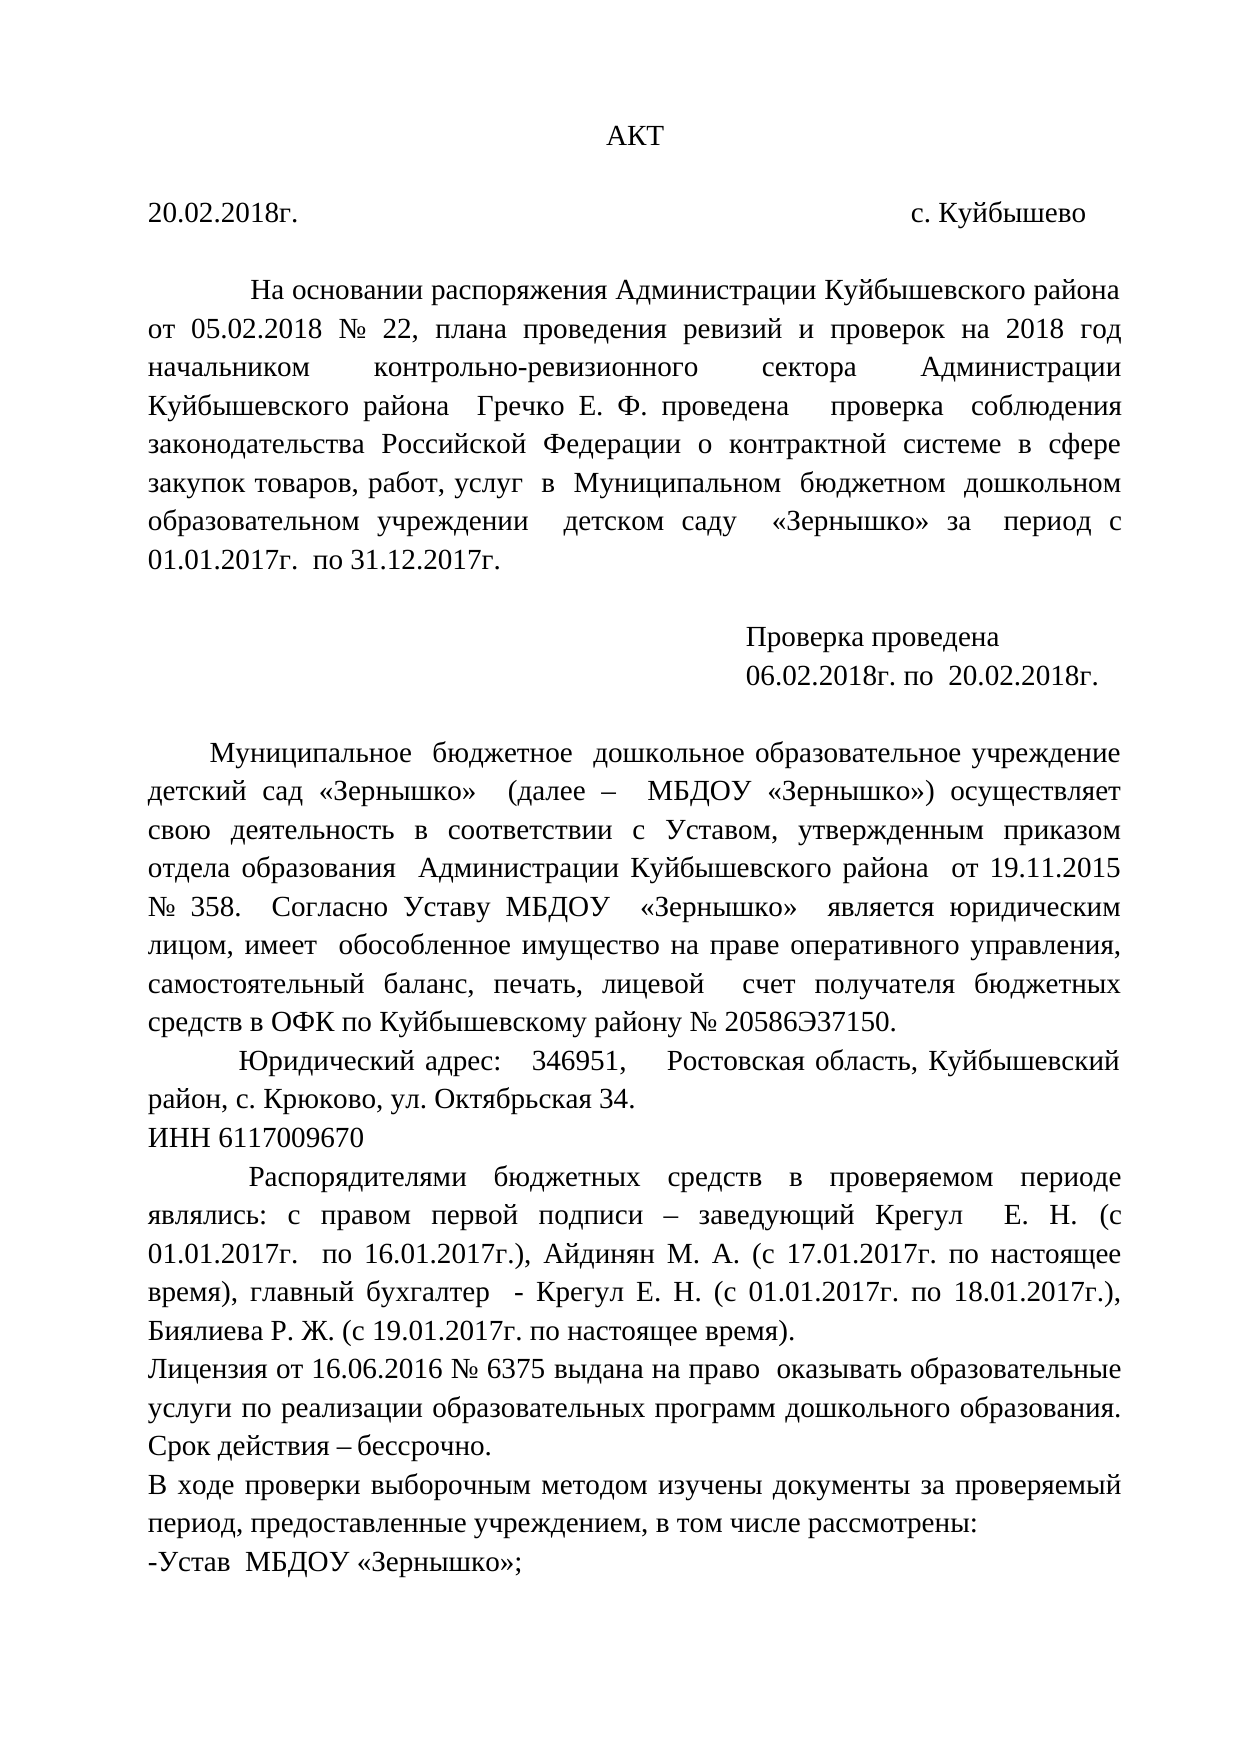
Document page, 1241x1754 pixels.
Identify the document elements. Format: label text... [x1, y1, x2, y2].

text Лицензия от 16.06.2016 № 6375 выдана на право оказывать образовательные услуги по реализации образовательных программ дошкольного образования. Срок действия – бессрочно. [148, 1351, 1122, 1462]
text Проверка проведена [148, 619, 1122, 653]
text 06.02.2018г. по 20.02.2018г. [148, 658, 1122, 691]
text Распорядителями бюджетных средств в проверяемом периоде являлись: с правом первой подписи – заведующий Крегул Е. Н. (с 01.01.2017г. по 16.01.2017г.), Айдинян М. А. (с 17.01.2017г. по настоящее время), главный бухгалтер - Крегул Е. Н. (с 01.01.2017г. по 18.01.2017г.), Биялиева Р. Ж. (с 19.01.2017г. по настоящее время). [148, 1159, 1122, 1346]
text 20.02.2018г. с. Куйбышево [148, 195, 1122, 229]
text АКТ [148, 118, 1122, 152]
text -Устав МБДОУ «Зернышко»; [148, 1544, 1122, 1578]
text Муниципальное бюджетное дошкольное образовательное учреждение детский сад «Зернышко» (далее – МБДОУ «Зернышко») осуществляет свою деятельность в соответствии с Уставом, утвержденным приказом отдела образования Администрации Куйбышевского района от 19.11.2015 № 358. Согласно Уставу МБДОУ «Зернышко» является юридическим лицом, имеет обособленное имущество на праве оперативного управления, самостоятельный баланс, печать, лицевой счет получателя бюджетных средств в ОФК по Куйбышевскому району № 20586Э37150. [148, 735, 1122, 1038]
text ИНН 6117009670 [148, 1120, 1122, 1154]
text На основании распоряжения Администрации Куйбышевского района от 05.02.2018 № 22, плана проведения ревизий и проверок на 2018 год начальником контрольно-ревизионного сектора Администрации Куйбышевского района Гречко Е. Ф. проведена проверка соблюдения законодательства Российской Федерации о контрактной системе в сфере закупок товаров, работ, услуг в Муниципальном бюджетном дошкольном образовательном учреждении детском саду «Зернышко» за период с 01.01.2017г. по 31.12.2017г. [148, 272, 1122, 576]
text В ходе проверки выборочным методом изучены документы за проверяемый период, предоставленные учреждением, в том числе рассмотрены: [148, 1467, 1122, 1539]
text Юридический адрес: 346951, Ростовская область, Куйбышевский район, с. Крюково, ул. Октябрьская 34. [148, 1043, 1122, 1115]
